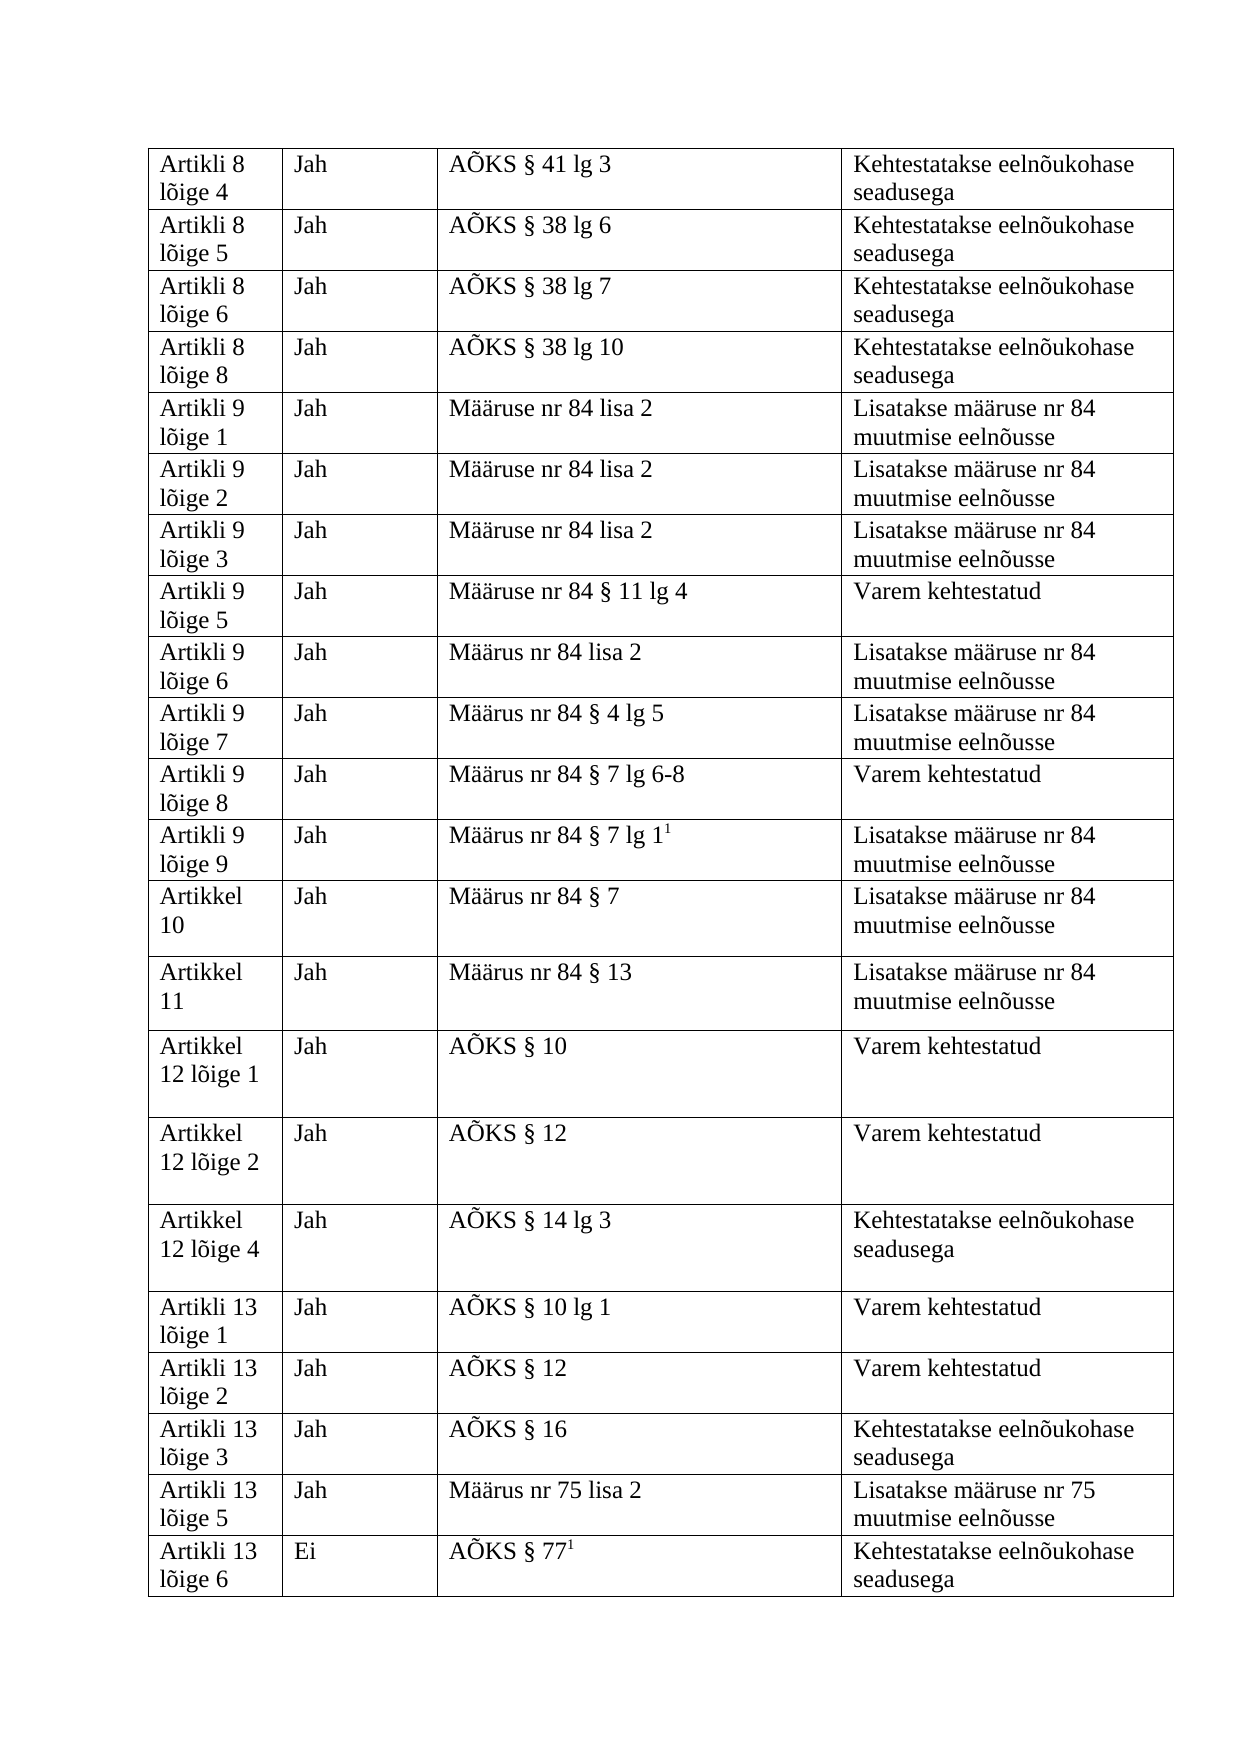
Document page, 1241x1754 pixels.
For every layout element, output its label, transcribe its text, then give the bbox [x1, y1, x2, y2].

table_cell Varem kehtestatud [842, 1118, 1173, 1204]
table_cell Jah [283, 1118, 437, 1204]
table_cell Määrus nr 84 § 7 lg 11 [438, 820, 841, 880]
table_cell AÕKS § 10 lg 1 [438, 1292, 841, 1352]
table_cell Jah [283, 1475, 437, 1535]
table_cell AÕKS § 12 [438, 1353, 841, 1413]
table_cell Artikli 9 lõige 8 [149, 759, 282, 819]
table_cell Jah [283, 332, 437, 392]
table_cell Artikli 13 lõige 1 [149, 1292, 282, 1352]
table_cell AÕKS § 38 lg 10 [438, 332, 841, 392]
table_cell Lisatakse määruse nr 84 muutmise eelnõusse [842, 957, 1173, 1030]
table_cell Artikli 8 lõige 6 [149, 271, 282, 331]
table_cell Jah [283, 1205, 437, 1291]
table_cell Artikkel 12 lõige 1 [149, 1031, 282, 1117]
table_cell Kehtestatakse eelnõukohase seadusega [842, 1414, 1173, 1474]
table_cell AÕKS § 38 lg 6 [438, 210, 841, 270]
table_cell AÕKS § 38 lg 7 [438, 271, 841, 331]
table_cell Määruse nr 84 lisa 2 [438, 454, 841, 514]
table_cell Jah [283, 1031, 437, 1117]
table_cell AÕKS § 14 lg 3 [438, 1205, 841, 1291]
table_cell Lisatakse määruse nr 84 muutmise eelnõusse [842, 881, 1173, 956]
table_cell Kehtestatakse eelnõukohase seadusega [842, 271, 1173, 331]
table_cell Lisatakse määruse nr 84 muutmise eelnõusse [842, 454, 1173, 514]
table_cell Jah [283, 759, 437, 819]
table_cell Lisatakse määruse nr 84 muutmise eelnõusse [842, 515, 1173, 575]
table_cell Jah [283, 393, 437, 453]
table_cell Artikkel 12 lõige 4 [149, 1205, 282, 1291]
table_cell Artikli 8 lõige 5 [149, 210, 282, 270]
table_cell Lisatakse määruse nr 84 muutmise eelnõusse [842, 637, 1173, 697]
table_cell Jah [283, 149, 437, 209]
table_cell Lisatakse määruse nr 84 muutmise eelnõusse [842, 698, 1173, 758]
table_cell Jah [283, 957, 437, 1030]
table_cell Määrus nr 84 lisa 2 [438, 637, 841, 697]
table_cell Artikli 9 lõige 3 [149, 515, 282, 575]
table_cell Varem kehtestatud [842, 576, 1173, 636]
table_cell Lisatakse määruse nr 84 muutmise eelnõusse [842, 820, 1173, 880]
table_cell Määrus nr 75 lisa 2 [438, 1475, 841, 1535]
table_cell Määrus nr 84 § 7 lg 6-8 [438, 759, 841, 819]
table_cell Jah [283, 637, 437, 697]
table_cell Varem kehtestatud [842, 1353, 1173, 1413]
table_cell Kehtestatakse eelnõukohase seadusega [842, 210, 1173, 270]
table_cell Ei [283, 1536, 437, 1596]
table_cell AÕKS § 10 [438, 1031, 841, 1117]
table_cell Jah [283, 698, 437, 758]
table_cell Jah [283, 820, 437, 880]
table_cell Varem kehtestatud [842, 1292, 1173, 1352]
table_cell Jah [283, 515, 437, 575]
table_cell Määrus nr 84 § 13 [438, 957, 841, 1030]
table_cell Artikli 8 lõige 8 [149, 332, 282, 392]
table_cell Lisatakse määruse nr 75 muutmise eelnõusse [842, 1475, 1173, 1535]
table_cell Jah [283, 271, 437, 331]
table_cell Artikli 9 lõige 2 [149, 454, 282, 514]
table_cell Kehtestatakse eelnõukohase seadusega [842, 1536, 1173, 1596]
table_cell Jah [283, 576, 437, 636]
table_cell Artikkel 12 lõige 2 [149, 1118, 282, 1204]
table_cell Artikli 9 lõige 7 [149, 698, 282, 758]
table_cell Artikkel 10 [149, 881, 282, 956]
table_cell Jah [283, 210, 437, 270]
table_cell Artikli 9 lõige 6 [149, 637, 282, 697]
table_cell Jah [283, 1414, 437, 1474]
table_cell Varem kehtestatud [842, 759, 1173, 819]
table_cell Jah [283, 1292, 437, 1352]
table_cell Artikkel 11 [149, 957, 282, 1030]
table_cell Varem kehtestatud [842, 1031, 1173, 1117]
table_cell Kehtestatakse eelnõukohase seadusega [842, 1205, 1173, 1291]
table_cell AÕKS § 16 [438, 1414, 841, 1474]
table_cell Kehtestatakse eelnõukohase seadusega [842, 332, 1173, 392]
table_cell Lisatakse määruse nr 84 muutmise eelnõusse [842, 393, 1173, 453]
table_cell Määruse nr 84 lisa 2 [438, 393, 841, 453]
table_cell Artikli 13 lõige 6 [149, 1536, 282, 1596]
table_cell Artikli 13 lõige 3 [149, 1414, 282, 1474]
table_cell Artikli 13 lõige 2 [149, 1353, 282, 1413]
table_cell Määruse nr 84 § 11 lg 4 [438, 576, 841, 636]
table_cell Jah [283, 1353, 437, 1413]
table_cell AÕKS § 771 [438, 1536, 841, 1596]
table_cell Artikli 8 lõige 4 [149, 149, 282, 209]
table_cell AÕKS § 12 [438, 1118, 841, 1204]
table_cell Määrus nr 84 § 4 lg 5 [438, 698, 841, 758]
table_cell Määrus nr 84 § 7 [438, 881, 841, 956]
table_cell Kehtestatakse eelnõukohase seadusega [842, 149, 1173, 209]
table_cell Artikli 9 lõige 1 [149, 393, 282, 453]
table_cell Jah [283, 881, 437, 956]
table_cell Määruse nr 84 lisa 2 [438, 515, 841, 575]
table_cell Jah [283, 454, 437, 514]
table_cell Artikli 9 lõige 5 [149, 576, 282, 636]
table_cell Artikli 9 lõige 9 [149, 820, 282, 880]
table_cell AÕKS § 41 lg 3 [438, 149, 841, 209]
table_cell Artikli 13 lõige 5 [149, 1475, 282, 1535]
